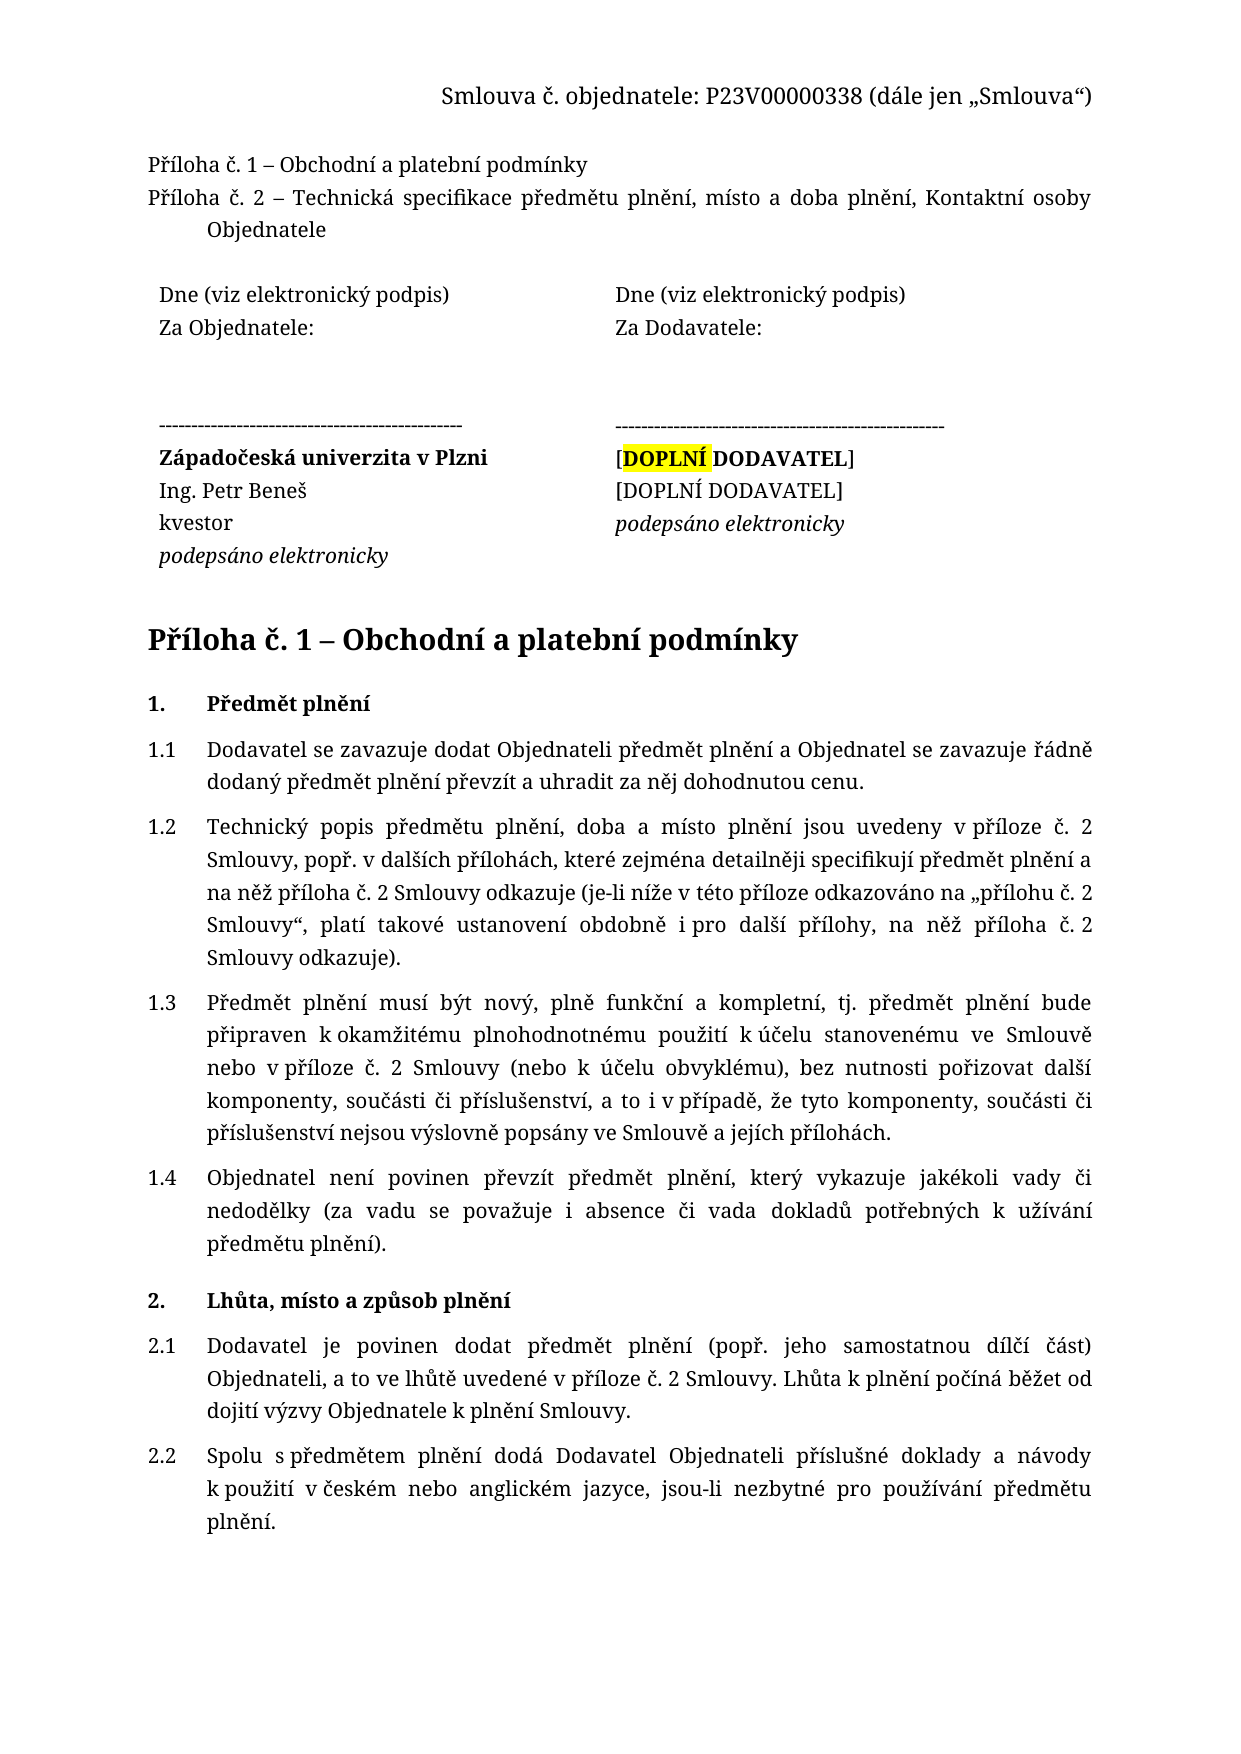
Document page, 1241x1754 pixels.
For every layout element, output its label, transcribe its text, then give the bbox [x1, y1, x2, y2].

list Předmět plnění musí být nový, plně funkční a kompletní, tj. předmět plnění bude připraven k okamžitému plnohodnotnému použití k účelu stanovenému ve Smlouvě nebo v příloze č. 2 Smlouvy (nebo k účelu obvyklému), bez nutnosti pořizovat další komponenty, součásti či příslušenství, a to i v případě, že tyto komponenty, součásti či příslušenství nejsou výslovně popsány ve Smlouvě a jejích přílohách. [148, 988, 1093, 1147]
text Příloha č. 1 – Obchodní a platební podmínky [148, 150, 1093, 179]
text Příloha č. 2 – Technická specifikace předmětu plnění, místo a doba plnění, Kontaktní osoby Objednatele [148, 183, 1093, 244]
table_header Dne (viz elektronický podpis) Za Dodavatele: --------------------------------------------------- [DOPLNÍ DODAVATEL] [DOPLNÍ DODAVATEL] podepsáno elektronicky [604, 248, 1060, 573]
list Objednatel není povinen převzít předmět plnění, který vykazuje jakékoli vady či nedodělky (za vadu se považuje i absence či vada dokladů potřebných k užívání předmětu plnění). [148, 1163, 1093, 1257]
list Technický popis předmětu plnění, doba a místo plnění jsou uvedeny v příloze č. 2 Smlouvy, popř. v dalších přílohách, které zejména detailněji specifikují předmět plnění a na něž příloha č. 2 Smlouvy odkazuje (je-li níže v této příloze odkazováno na „přílohu č. 2 Smlouvy“, platí takové ustanovení obdobně i pro další přílohy, na něž příloha č. 2 Smlouvy odkazuje). [148, 812, 1093, 971]
list Lhůta, místo a způsob plnění [148, 1286, 1093, 1315]
list Dodavatel se zavazuje dodat Objednateli předmět plnění a Objednatel se zavazuje řádně dodaný předmět plnění převzít a uhradit za něj dohodnutou cenu. [148, 735, 1093, 796]
text Příloha č. 1 – Obchodní a platební podmínky [148, 573, 1093, 659]
table_header Dne (viz elektronický podpis) Za Objednatele: ----------------------------------------------- Západočeská univerzita v Plzni Ing. Petr Beneš kvestor podepsáno elektronicky [148, 248, 604, 573]
list Předmět plnění [148, 689, 1093, 718]
list Dodavatel je povinen dodat předmět plnění (popř. jeho samostatnou dílčí část) Objednateli, a to ve lhůtě uvedené v příloze č. 2 Smlouvy. Lhůta k plnění počíná běžet od dojití výzvy Objednatele k plnění Smlouvy. [148, 1331, 1093, 1425]
list Spolu s předmětem plnění dodá Dodavatel Objednateli příslušné doklady a návody k použití v českém nebo anglickém jazyce, jsou-li nezbytné pro používání předmětu plnění. [148, 1442, 1093, 1535]
